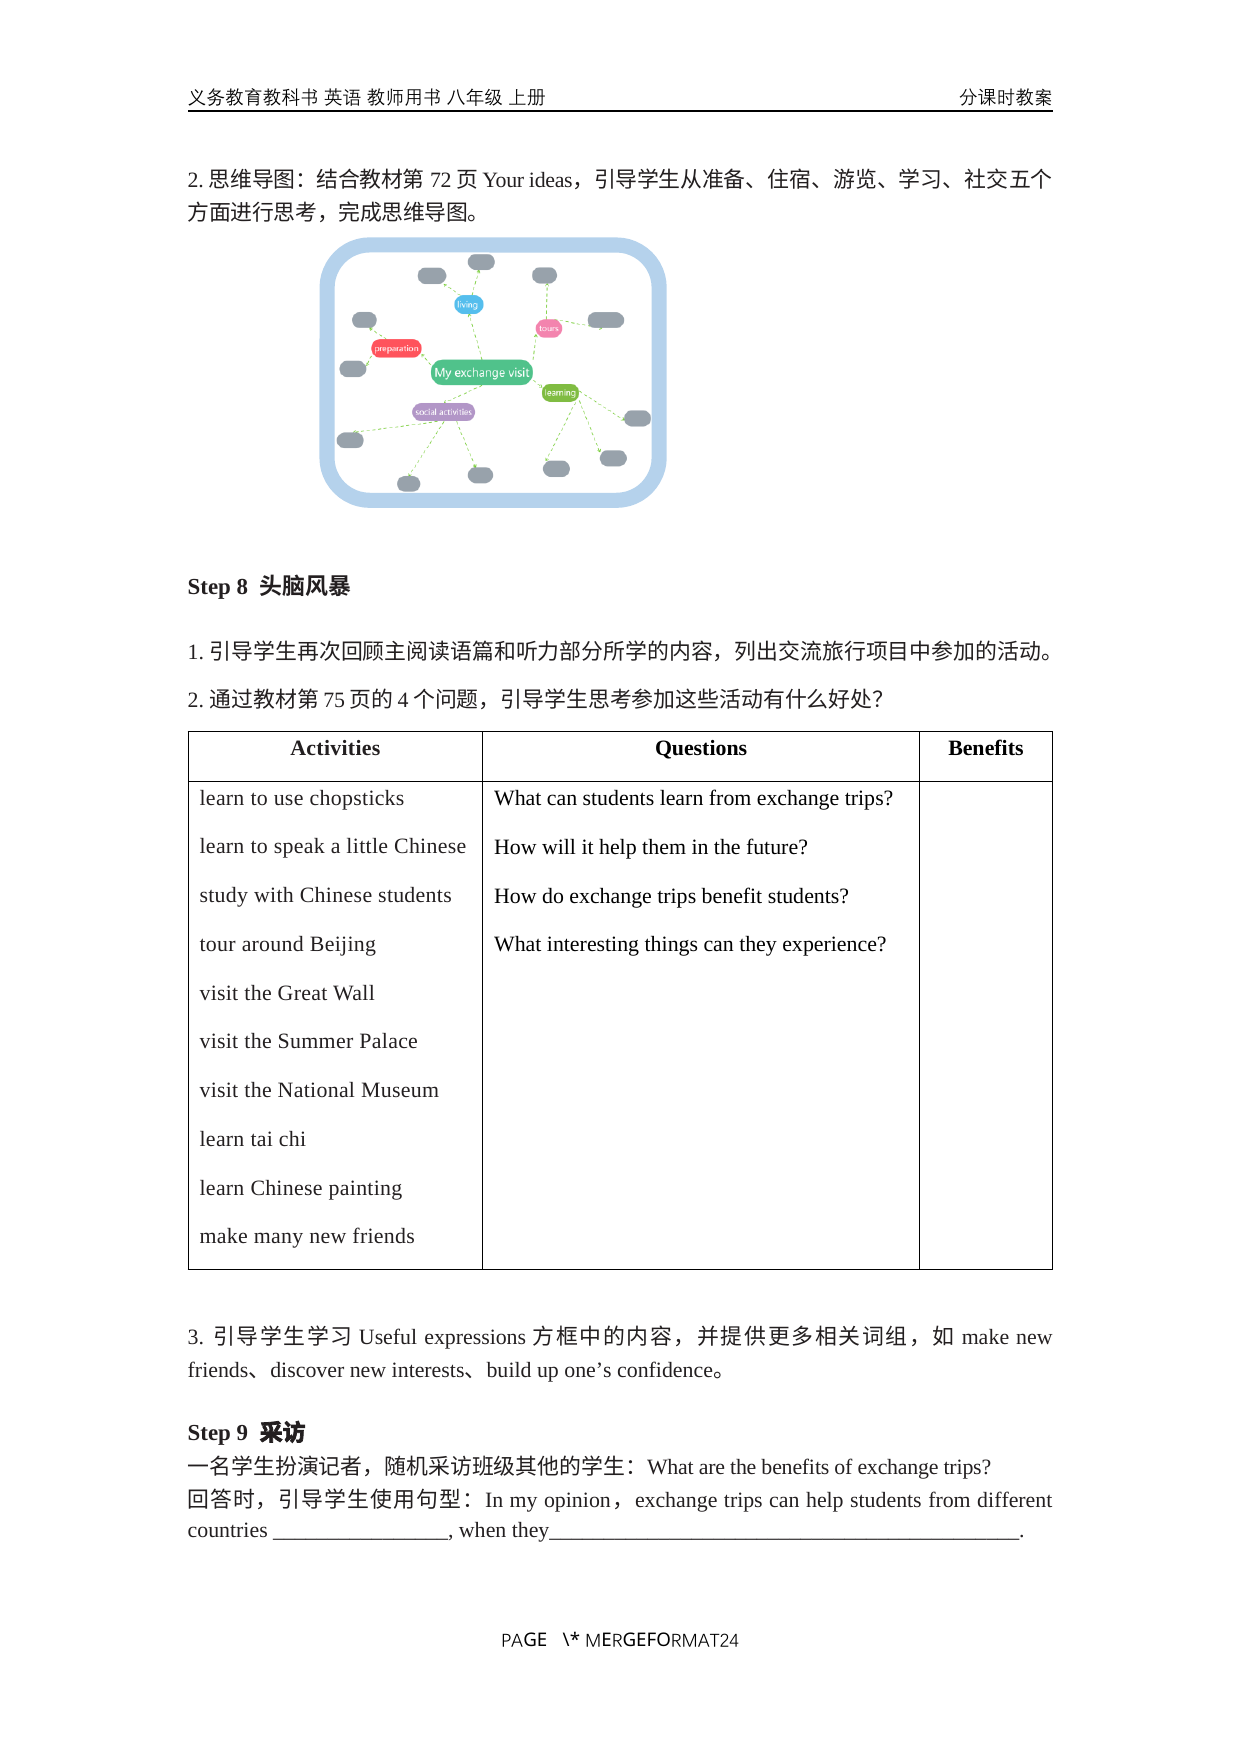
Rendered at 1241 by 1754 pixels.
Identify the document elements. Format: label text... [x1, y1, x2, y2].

table_header Questions [483, 732, 919, 781]
text Step 8 头脑风暴 [187, 552, 1053, 617]
table_cell learn to use chopsticks learn to speak a little Chinese study with Chinese students tour around Beijing visit the Great Wall visit the Summer Palace visit the National Museum learn tai chi learn Chinese painting make many new friends [189, 782, 482, 1269]
text 2. 通过教材第75页的4个问题，引导学生思考参加这些活动有什么好处？ [187, 682, 1053, 714]
text 回答时，引导学生使用句型：In my opinion，exchange trips can help students from different countries ________________, when they___________________________________________. [187, 1481, 1053, 1546]
text 1. 引导学生再次回顾主阅读语篇和听力部分所学的内容，列出交流旅行项目中参加的活动。 [187, 633, 1053, 666]
table_header Benefits [920, 732, 1052, 781]
table_header Activities [189, 732, 482, 781]
text Step 9 采访 [187, 1416, 1053, 1449]
text 一名学生扮演记者，随机采访班级其他的学生：What are the benefits of exchange trips? [187, 1449, 1053, 1481]
picture [335, 253, 651, 492]
text 3. 引导学生学习Useful expressions方框中的内容，并提供更多相关词组，如make new friends、discover new interests、build up one’s confidence。 [187, 1319, 1053, 1384]
list 思维导图：结合教材第72页Your ideas，引导学生从准备、住宿、游览、学习、社交五个方面进行思考，完成思维导图。 [187, 162, 1053, 227]
table_cell [920, 782, 1052, 1269]
table_cell What can students learn from exchange trips? How will it help them in the future? How do exchange trips benefit students? What interesting things can they experience? [483, 782, 919, 1269]
